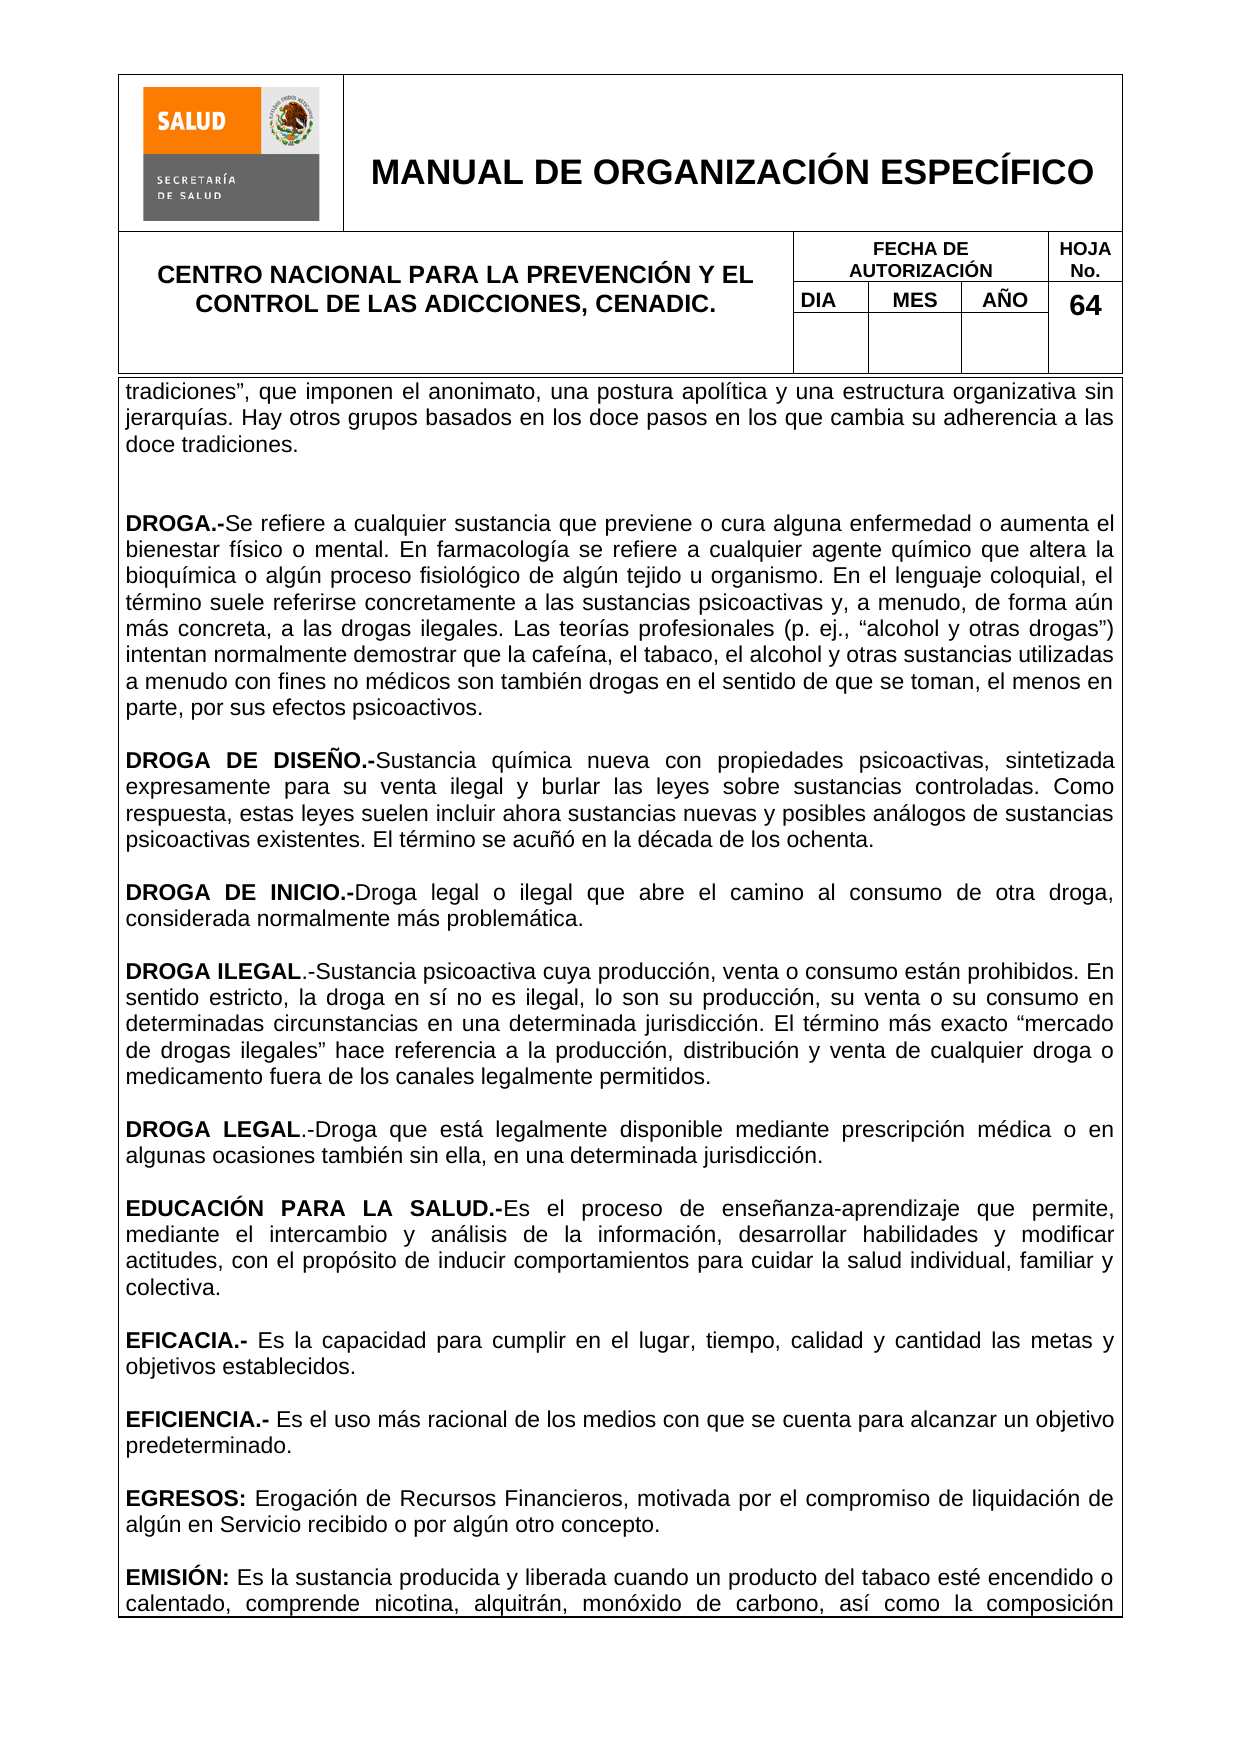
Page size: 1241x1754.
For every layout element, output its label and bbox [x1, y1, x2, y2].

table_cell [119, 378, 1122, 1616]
picture [143, 87, 320, 221]
